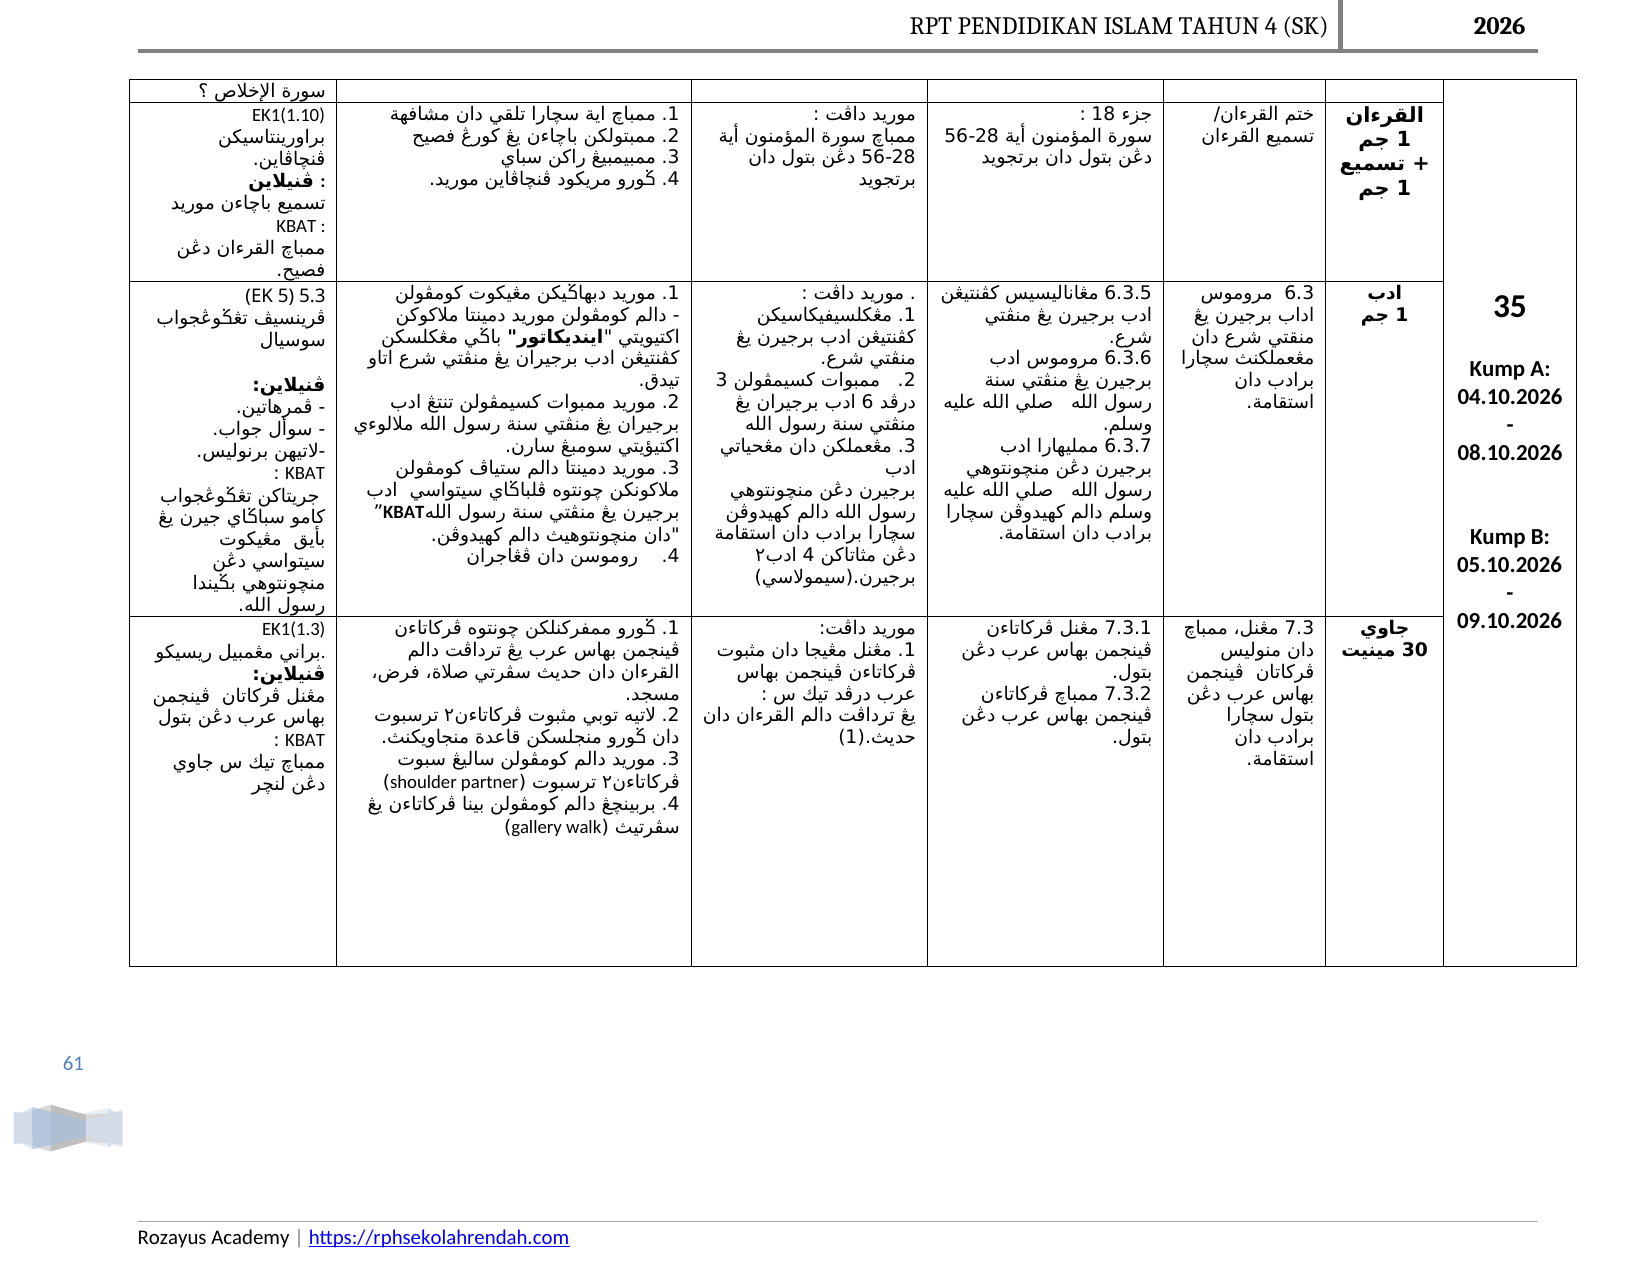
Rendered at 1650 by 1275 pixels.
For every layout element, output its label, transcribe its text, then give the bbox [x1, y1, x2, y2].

table_cell (EK 5) 5.3 ڤرينسيڤ تڠݢوڠجواب سوسيال ڤنيلاين: - ڤمرهاتين. - سوأل جواب. -لاتيهن برنوليس. KBAT : جريتاكن تڠݢوڠجواب كامو سباݢاي جيرن يڠ بأيق مڠيكوت سيتواسي دڠن منچونتوهي بݢيندا رسول الله. [130, 282, 336, 616]
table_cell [928, 80, 1163, 102]
table_cell 6.3 مروموس اداب برجيرن يڠ منقتي شرع دان مڠعملكنث سچارا برادب دان استقامة. [1164, 282, 1325, 616]
table_cell القرءان 1 جم + تسميع 1 جم [1326, 103, 1443, 281]
table_cell جاوي 30 مينيت [1326, 617, 1443, 966]
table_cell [1326, 80, 1443, 102]
table_cell 7.3.1 مڠنل ڤركاتاءن ڤينجمن بهاس عرب دڠن بتول. 7.3.2 ممباچ ڤركاتاءن ڤينجمن بهاس عرب دڠن بتول. [928, 617, 1163, 966]
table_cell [1164, 80, 1325, 102]
table_cell 1. ݢورو ممفركنلكن چونتوه ڤركاتاءن ڤينجمن بهاس عرب يڠ ترداڤت دالم القرءان دان حديث سڤرتي صلاة، فرض، مسجد. 2. لاتيه توبي مثبوت ڤركاتاءن۲ ترسبوت دان ݢورو منجلسكن قاعدة منجاويكنث. 3. موريد دالم كومڤولن ساليڠ سبوت ڤركاتاءن۲ ترسبوت (shoulder partner) 4. بربينچڠ دالم كومڤولن بينا ڤركاتاءن يڠ سڤرتيث (gallery walk) [337, 617, 691, 966]
table_cell ختم القرءان/ تسميع القرءان [1164, 103, 1325, 281]
table_cell EK1(1.3) براني مڠمبيل ريسيكو. ڤنيلاين: مڠنل ڤركاتان ڤينجمن بهاس عرب دڠن بتول KBAT : ممباچ تيك س جاوي دڠن لنچر [130, 617, 336, 966]
table_cell 6.3.5 مڠاناليسيس كڤنتيڠن ادب برجيرن يڠ منڤتي شرع. 6.3.6 مروموس ادب برجيرن يڠ منڤتي سنة رسول الله صلي الله عليه وسلم. 6.3.7 ممليهارا ادب برجيرن دڠن منچونتوهي رسول الله صلي الله عليه وسلم دالم كهيدوڤن سچارا برادب دان استقامة. [928, 282, 1163, 616]
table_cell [692, 80, 927, 102]
table_cell جزء 18 : سورة المؤمنون أية 28-56 دڠن بتول دان برتجويد [928, 103, 1163, 281]
table_cell 1. موريد دبهاݢيكن مڠيكوت كومڤولن - دالم كومڤولن موريد دمينتا ملاكوكن اكتيويتي "اينديكاتور" باݢي مڠكلسكن كڤنتيڠن ادب برجيران يڠ منڤتي شرع اتاو تيدق. 2. موريد ممبوات كسيمڤولن تنتڠ ادب برجيران يڠ منڤتي سنة رسول الله ملالوءي اكتيؤيتي سومبڠ سارن. 3. موريد دمينتا دالم ستياڤ كومڤولن ملاكونكن چونتوه ڤلباݢاي سيتواسي ادب برجيرن يڠ منڤتي سنة رسول اللهKBAT” "دان منچونتوهيث دالم كهيدوڤن. 4. روموسن دان ڤڠاجران [337, 282, 691, 616]
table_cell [1444, 80, 1576, 966]
table_cell موريد داڤت : ممباچ سورة المؤمنون أية 28-56 دڠن بتول دان برتجويد [692, 103, 927, 281]
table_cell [130, 80, 336, 102]
table_cell . موريد داڤت : 1. مڠكلسيفيكاسيكن كڤنتيڠن ادب برجيرن يڠ منڤتي شرع. 2. ممبوات كسيمڤولن 3 درڤد 6 ادب برجيران يڠ منڤتي سنة رسول الله 3. مڠعملكن دان مڠحياتي ادب برجيرن دڠن منچونتوهي رسول الله دالم كهيدوڤن سچارا برادب دان استقامة دڠن مثاتاكن 4 ادب٢ برجيرن.(سيمولاسي) [692, 282, 927, 616]
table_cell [337, 80, 691, 102]
table_cell 1. ممباچ اية سچارا تلقي دان مشافهة 2. ممبتولكن باچاءن يڠ كورڠ فصيح 3. ممبيمبيڠ راكن سباي 4. ݢورو مريكود ڤنچاڤاين موريد. [337, 103, 691, 281]
table_cell EK1(1.10) براورينتاسيكن ڤنچاڤاين. ڤنيلاين : تسميع باچاءن موريد KBAT : ممباچ القرءان دڠن فصيح. [130, 103, 336, 281]
table_cell ادب 1 جم [1326, 282, 1443, 616]
table_cell 7.3 مڠنل، ممباچ دان منوليس ڤركاتان ڤينجمن بهاس عرب دڠن بتول سچارا برادب دان استقامة. [1164, 617, 1325, 966]
table_cell موريد داڤت: 1. مڠنل مڠيجا دان مثبوت ڤركاتاءن ڤينجمن بهاس عرب درڤد تيك س : يڠ ترداڤت دالم القرءان دان حديث.(1) [692, 617, 927, 966]
